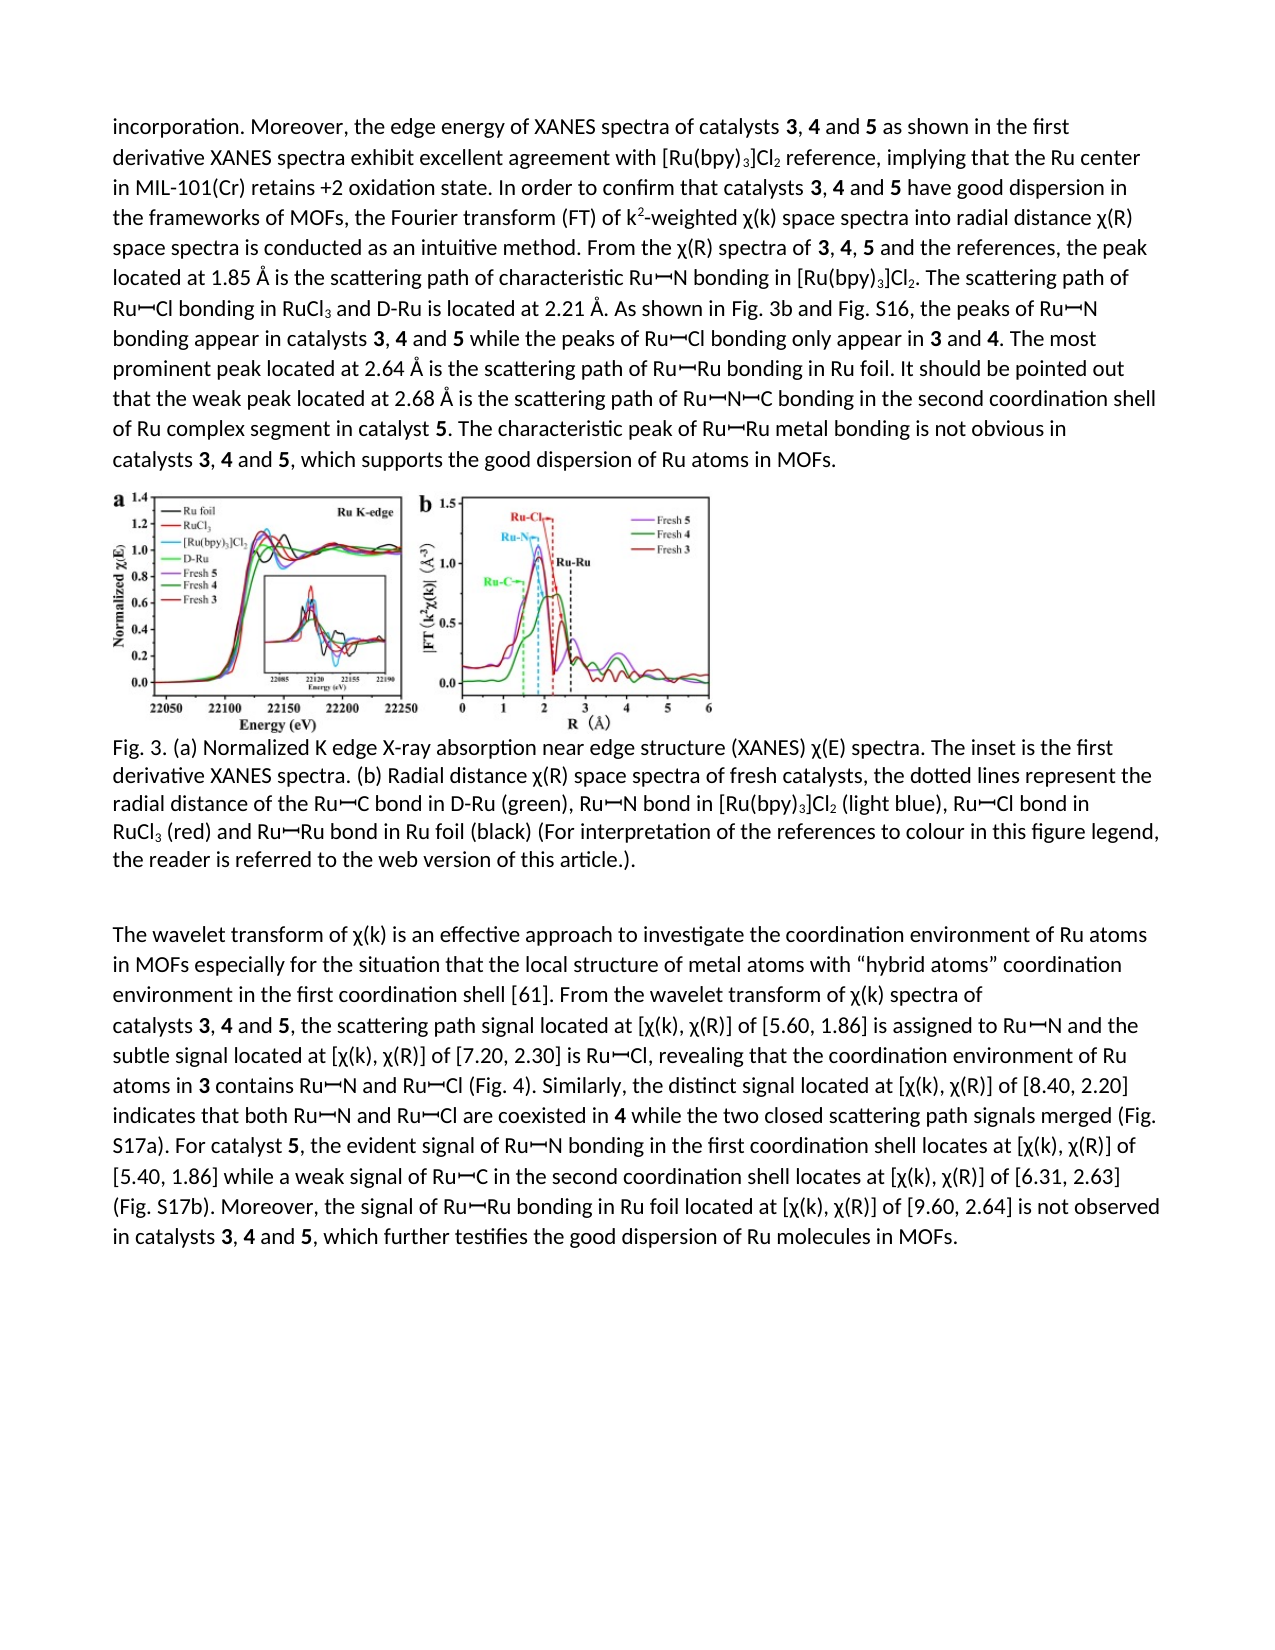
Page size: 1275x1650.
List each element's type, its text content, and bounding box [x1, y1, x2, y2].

picture [112, 491, 713, 734]
text The wavelet transform of χ(k) is an effective approach to investigate the coordination environment of Ru atoms in MOFs especially for the situation that the local structure of metal atoms with “hybrid atoms” coordination environment in the first coordination shell [61]. From the wavelet transform of χ(k) spectra of catalysts 3, 4 and 5, the scattering path signal located at [χ(k), χ(R)] of [5.60, 1.86] is assigned to RuꟷN and the subtle signal located at [χ(k), χ(R)] of [7.20, 2.30] is RuꟷCl, revealing that the coordination environment of Ru atoms in 3 contains RuꟷN and RuꟷCl (Fig. 4). Similarly, the distinct signal located at [χ(k), χ(R)] of [8.40, 2.20] indicates that both RuꟷN and RuꟷCl are coexisted in 4 while the two closed scattering path signals merged (Fig. S17a). For catalyst 5, the evident signal of RuꟷN bonding in the first coordination shell locates at [χ(k), χ(R)] of [5.40, 1.86] while a weak signal of RuꟷC in the second coordination shell locates at [χ(k), χ(R)] of [6.31, 2.63] (Fig. S17b). Moreover, the signal of RuꟷRu bonding in Ru foil located at [χ(k), χ(R)] of [9.60, 2.64] is not observed in catalysts 3, 4 and 5, which further testifies the good dispersion of Ru molecules in MOFs. [112, 920, 1162, 1250]
text Fig. 3. (a) Normalized K edge X-ray absorption near edge structure (XANES) χ(E) spectra. The inset is the first derivative XANES spectra. (b) Radial distance χ(R) space spectra of fresh catalysts, the dotted lines represent the radial distance of the RuꟷC bond in D-Ru (green), RuꟷN bond in [Ru(bpy)3]Cl2 (light blue), RuꟷCl bond in RuCl3 (red) and RuꟷRu bond in Ru foil (black) (For interpretation of the references to colour in this figure legend, the reader is referred to the web version of this article.). [112, 733, 1162, 873]
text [112, 112, 1162, 473]
